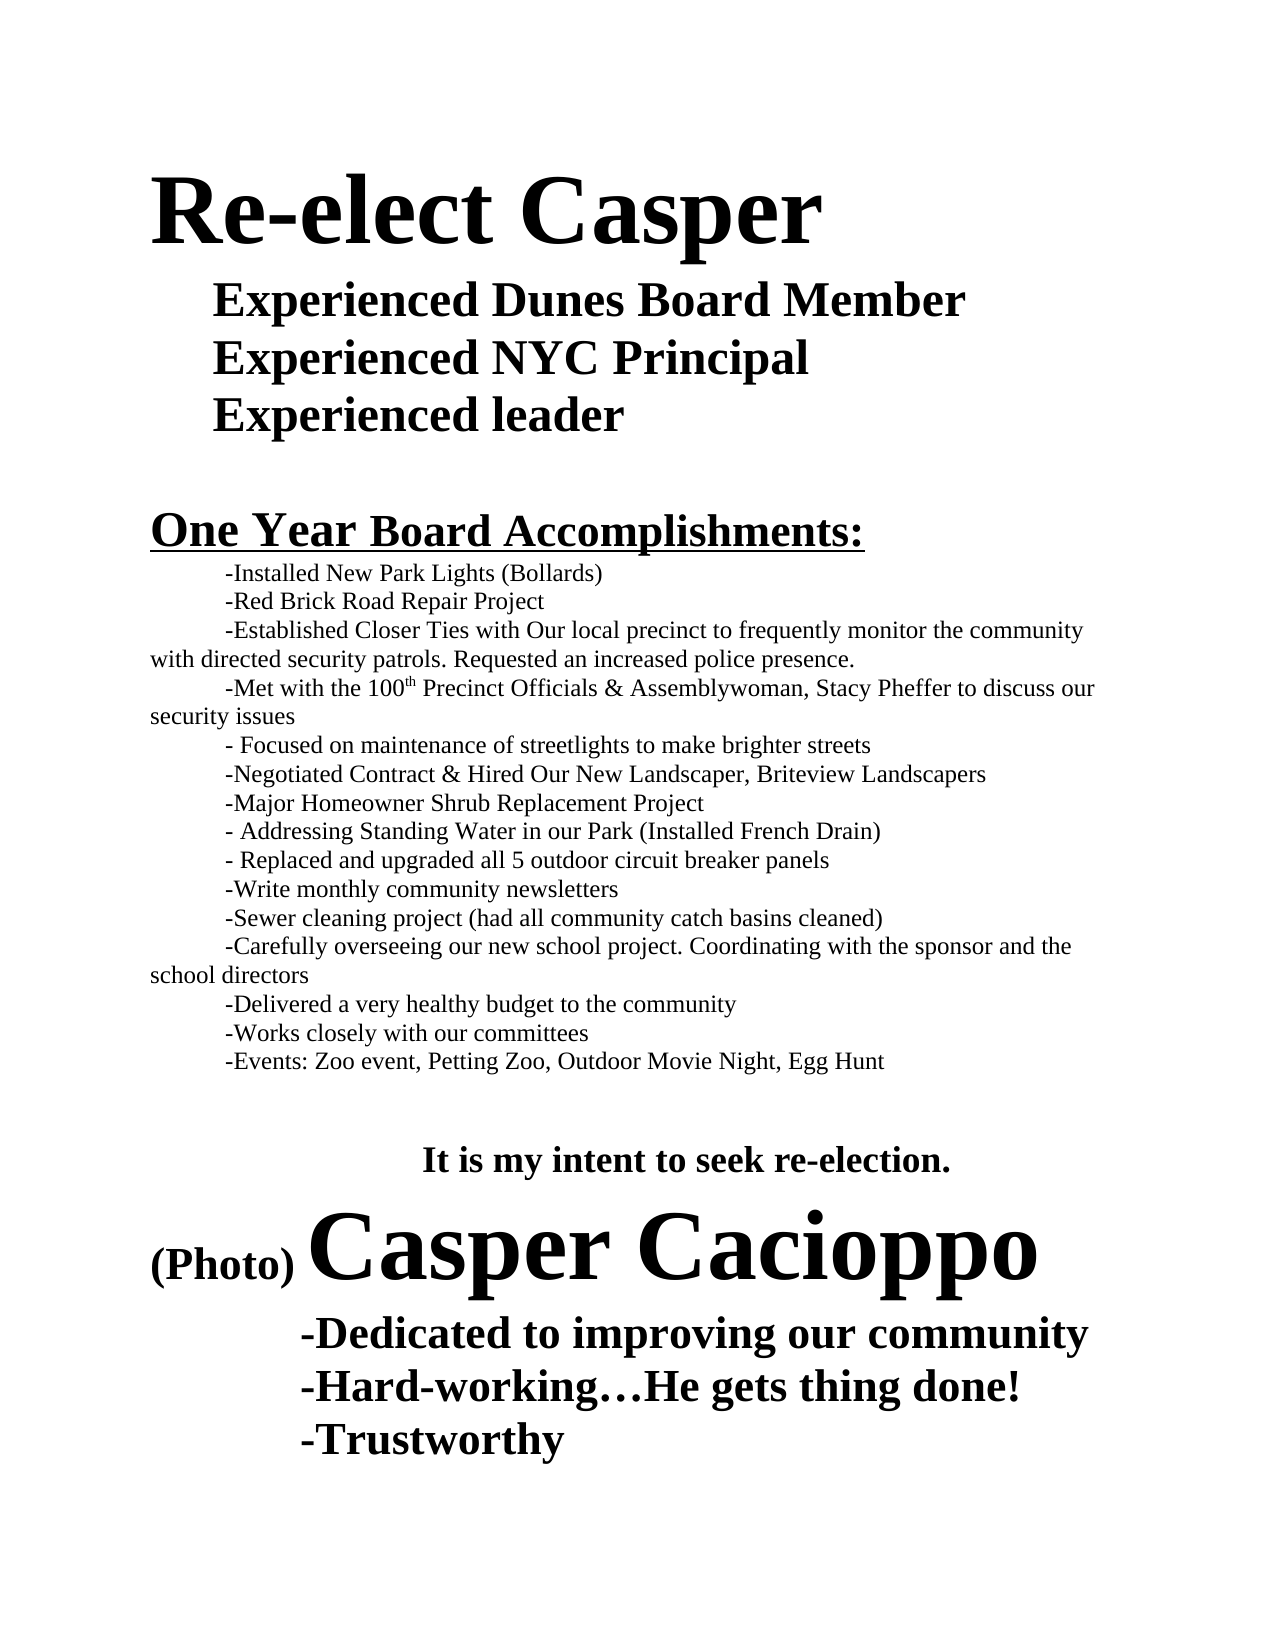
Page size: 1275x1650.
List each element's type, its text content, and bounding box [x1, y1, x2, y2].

text -Installed New Park Lights (Bollards) [150, 558, 1125, 586]
text -Dedicated to improving our community [150, 1306, 1125, 1359]
text -Trustworthy [150, 1411, 1125, 1464]
text -Events: Zoo event, Petting Zoo, Outdoor Movie Night, Egg Hunt [150, 1046, 1125, 1075]
text -Delivered a very healthy budget to the community [150, 989, 1125, 1018]
text Experienced NYC Principal [150, 328, 1125, 385]
text It is my intent to seek re-election. [150, 1138, 1125, 1181]
text One Year Board Accomplishments: [150, 500, 1125, 558]
text - Replaced and upgraded all 5 outdoor circuit breaker panels [150, 845, 1125, 874]
text -Established Closer Ties with Our local precinct to frequently monitor the community with directed security patrols. Requested an increased police presence. [150, 615, 1125, 673]
text -Sewer cleaning project (had all community catch basins cleaned) [150, 903, 1125, 931]
text -Hard-working…He gets thing done! [150, 1359, 1125, 1411]
text (Photo) Casper Cacioppo [150, 1186, 1125, 1301]
text -Met with the 100th Precinct Officials & Assemblywoman, Stacy Pheffer to discuss our security issues [150, 673, 1125, 730]
text -Red Brick Road Repair Project [150, 586, 1125, 615]
text -Negotiated Contract & Hired Our New Landscaper, Briteview Landscapers [150, 759, 1125, 788]
text -Works closely with our committees [150, 1018, 1125, 1046]
text -Major Homeowner Shrub Replacement Project [150, 788, 1125, 816]
text -Write monthly community newsletters [150, 874, 1125, 903]
text -Carefully overseeing our new school project. Coordinating with the sponsor and the school directors [150, 931, 1125, 989]
text Experienced Dunes Board Member [150, 270, 1125, 328]
text - Focused on maintenance of streetlights to make brighter streets [150, 730, 1125, 759]
text - Addressing Standing Water in our Park (Installed French Drain) [150, 816, 1125, 845]
text Re-elect Casper [150, 150, 1125, 265]
text Experienced leader [150, 385, 1125, 443]
